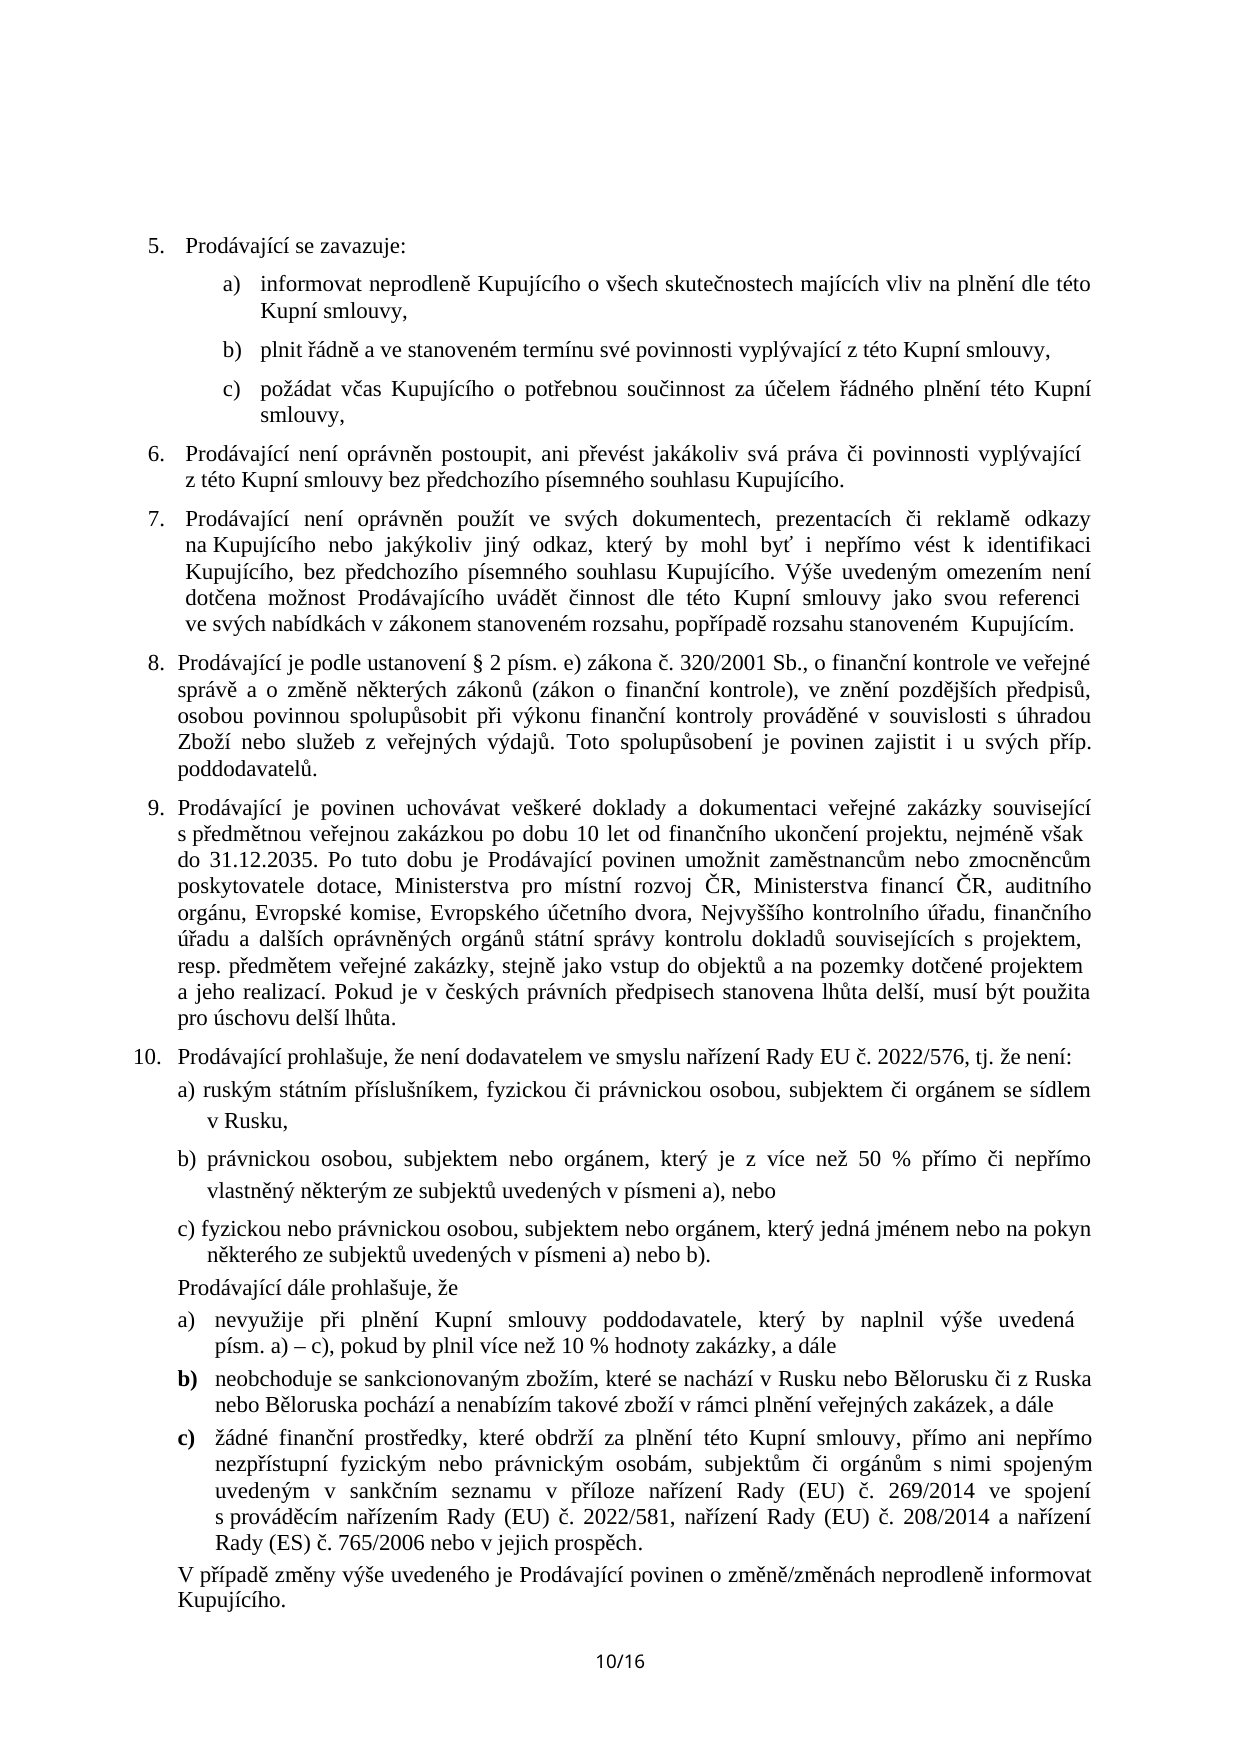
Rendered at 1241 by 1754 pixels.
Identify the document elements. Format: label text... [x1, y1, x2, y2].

list neobchoduje se sankcionovaným zbožím, které se nachází v Rusku nebo Bělorusku či z Ruska nebo Běloruska pochází a nenabízím takové zboží v rámci plnění veřejných zakázek, a dále [177, 1365, 1092, 1418]
list Prodávající se zavazuje: [148, 232, 1092, 258]
text Prodávající dále prohlašuje, že [177, 1273, 1092, 1300]
list Prodávající je podle ustanovení § 2 písm. e) zákona č. 320/2001 Sb., o finanční kontrole ve veřejné správě a o změně některých zákonů (zákon o finanční kontrole), ve znění pozdějších předpisů, osobou povinnou spolupůsobit při výkonu finanční kontroly prováděné v souvislosti s úhradou Zboží nebo služeb z veřejných výdajů. Toto spolupůsobení je povinen zajistit i u svých příp. poddodavatelů. [148, 649, 1092, 781]
text b) právnickou osobou, subjektem nebo orgánem, který je z více než 50 % přímo či nepřímo vlastněný některým ze subjektů uvedených v písmeni a), nebo [177, 1145, 1092, 1203]
subtitle V případě změny výše uvedeného je Prodávající povinen o změně/změnách neprodleně informovat Kupujícího. [177, 1562, 1093, 1612]
list Prodávající není oprávněn použít ve svých dokumentech, prezentacích či reklamě odkazy na Kupujícího nebo jakýkoliv jiný odkaz, který by mohl byť i nepřímo vést k identifikaci Kupujícího, bez předchozího písemného souhlasu Kupujícího. Výše uvedeným omezením není dotčena možnost Prodávajícího uvádět činnost dle této Kupní smlouvy jako svou referenci ve svých nabídkách v zákonem stanoveném rozsahu, popřípadě rozsahu stanoveném Kupujícím. [148, 505, 1092, 637]
text a) ruským státním příslušníkem, fyzickou či právnickou osobou, subjektem či orgánem se sídlem v Rusku, [177, 1076, 1092, 1134]
text c) fyzickou nebo právnickou osobou, subjektem nebo orgánem, který jedná jménem nebo na pokyn některého ze subjektů uvedených v písmeni a) nebo b). [177, 1214, 1092, 1267]
list požádat včas Kupujícího o potřebnou součinnost za účelem řádného plnění této Kupní smlouvy, [223, 374, 1092, 427]
list Prodávající prohlašuje, že není dodavatelem ve smyslu nařízení Rady EU č. 2022/576, tj. že není: [133, 1043, 1092, 1069]
list informovat neprodleně Kupujícího o všech skutečnostech majících vliv na plnění dle této Kupní smlouvy, [223, 271, 1092, 323]
list žádné finanční prostředky, které obdrží za plnění této Kupní smlouvy, přímo ani nepřímo nezpřístupní fyzickým nebo právnickým osobám, subjektům či orgánům s nimi spojeným uvedeným v sankčním seznamu v příloze nařízení Rady (EU) č. 269/2014 ve spojení s prováděcím nařízením Rady (EU) č. 2022/581, nařízení Rady (EU) č. 208/2014 a nařízení Rady (ES) č. 765/2006 nebo v jejich prospěch. [177, 1424, 1092, 1556]
list plnit řádně a ve stanoveném termínu své povinnosti vyplývající z této Kupní smlouvy, [223, 336, 1092, 362]
list Prodávající je povinen uchovávat veškeré doklady a dokumentaci veřejné zakázky související s předmětnou veřejnou zakázkou po dobu 10 let od finančního ukončení projektu, nejméně však do 31.12.2035. Po tuto dobu je Prodávající povinen umožnit zaměstnancům nebo zmocněncům poskytovatele dotace, Ministerstva pro místní rozvoj ČR, Ministerstva financí ČR, auditního orgánu, Evropské komise, Evropského účetního dvora, Nejvyššího kontrolního úřadu, finančního úřadu a dalších oprávněných orgánů státní správy kontrolu dokladů souvisejících s projektem, resp. předmětem veřejné zakázky, stejně jako vstup do objektů a na pozemky dotčené projektem a jeho realizací. Pokud je v českých právních předpisech stanovena lhůta delší, musí být použita pro úschovu delší lhůta. [148, 793, 1092, 1031]
list nevyužije při plnění Kupní smlouvy poddodavatele, který by naplnil výše uvedená písm. a) – c), pokud by plnil více než 10 % hodnoty zakázky, a dále [177, 1306, 1092, 1359]
list Prodávající není oprávněn postoupit, ani převést jakákoliv svá práva či povinnosti vyplývající z této Kupní smlouvy bez předchozího písemného souhlasu Kupujícího. [148, 440, 1092, 492]
